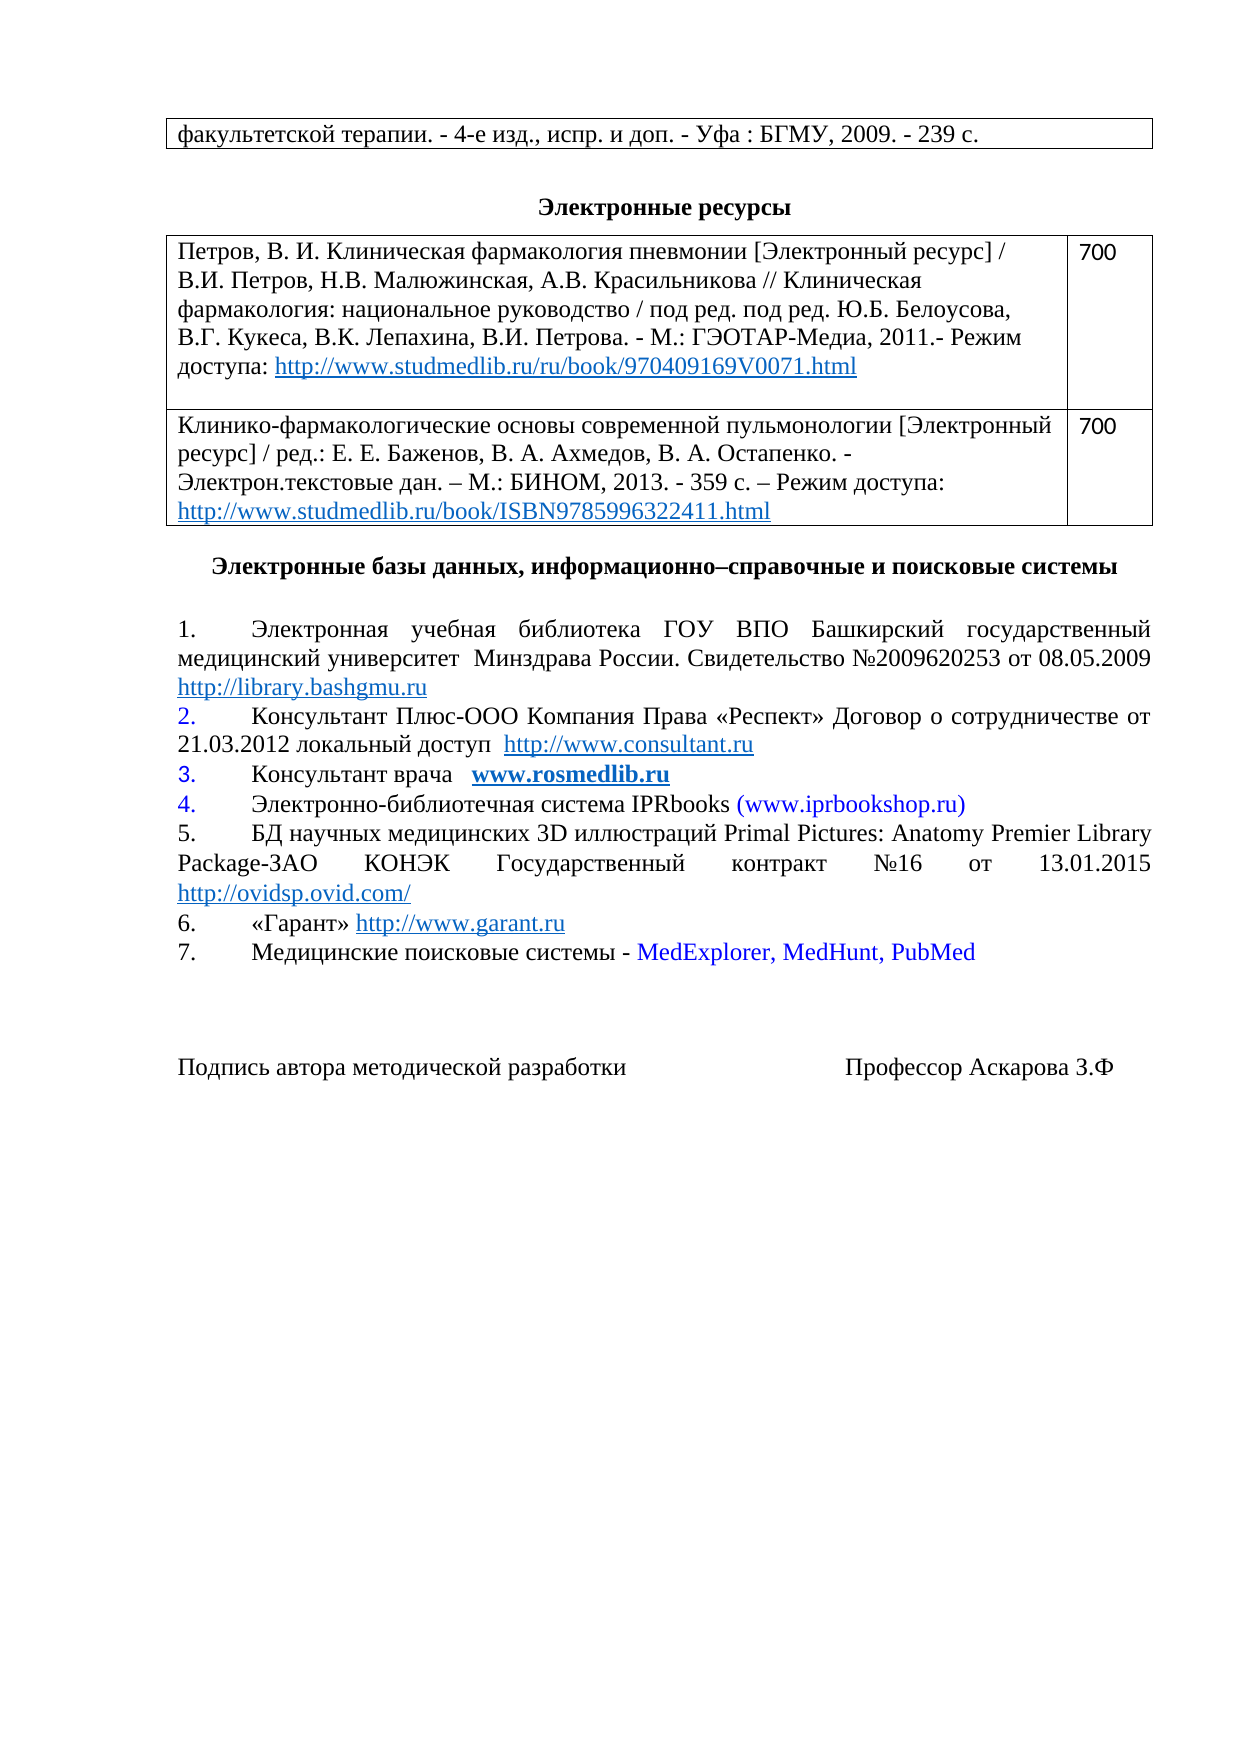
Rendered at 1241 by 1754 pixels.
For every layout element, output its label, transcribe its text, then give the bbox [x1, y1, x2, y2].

table_cell 700 [1068, 410, 1152, 525]
list Консультант Плюс-ООО Компания Права «Респект» Договор о сотрудничестве от 21.03.2012 локальный доступ http://www.consultant.ru [177, 701, 1152, 758]
subtitle Электронные базы данных, информационно–справочные и поисковые системы [177, 551, 1152, 579]
table_header Петров, В. И. Клиническая фармакология пневмонии [Электронный ресурс] / В.И. Петров, Н.В. Малюжинская, А.В. Красильникова // Клиническая фармакология: национальное руководство / под ред. под ред. Ю.Б. Белоусова, В.Г. Кукеса, В.К. Лепахина, В.И. Петрова. - M.: ГЭОТАР-Медиа, 2011.- Режим доступа: http://www.studmedlib.ru/ru/book/970409169V0071.html [167, 236, 1067, 409]
text Электронные ресурсы [177, 192, 1152, 221]
list Медицинские поисковые системы - MedExplorer, MedHunt, PubMed [177, 937, 1152, 965]
list БД научных медицинских 3D иллюстраций Primal Pictures: Anatomy Premier Library Package-ЗАО КОНЭК Государственный контракт №16 от 13.01.2015 http://ovidsp.ovid.com/ [177, 818, 1152, 907]
list «Гарант» http://www.garant.ru [177, 908, 1152, 937]
table_cell Клинико-фармакологические основы современной пульмонологии [Электронный ресурс] / ред.: Е. Е. Баженов, В. А. Ахмедов, В. А. Остапенко. - Электрон.текстовые дан. – М.: БИНОМ, 2013. - 359 с. – Режим доступа: http://www.studmedlib.ru/book/ISBN9785996322411.html [167, 410, 1067, 525]
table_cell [167, 119, 1152, 148]
table_header 700 [1068, 236, 1152, 409]
list Консультант врача www.rosmedlib.ru [177, 758, 1152, 789]
list Электронно-библиотечная система IPRbooks (www.iprbookshop.ru) [177, 789, 1152, 818]
text Подпись автора методической разработки Профессор Аскарова З.Ф [177, 1052, 1152, 1080]
list Электронная учебная библиотека ГОУ ВПО Башкирский государственный медицинский университет Минздрава России. Свидетельство №2009620253 от 08.05.2009 http://library.bashgmu.ru [177, 614, 1152, 701]
